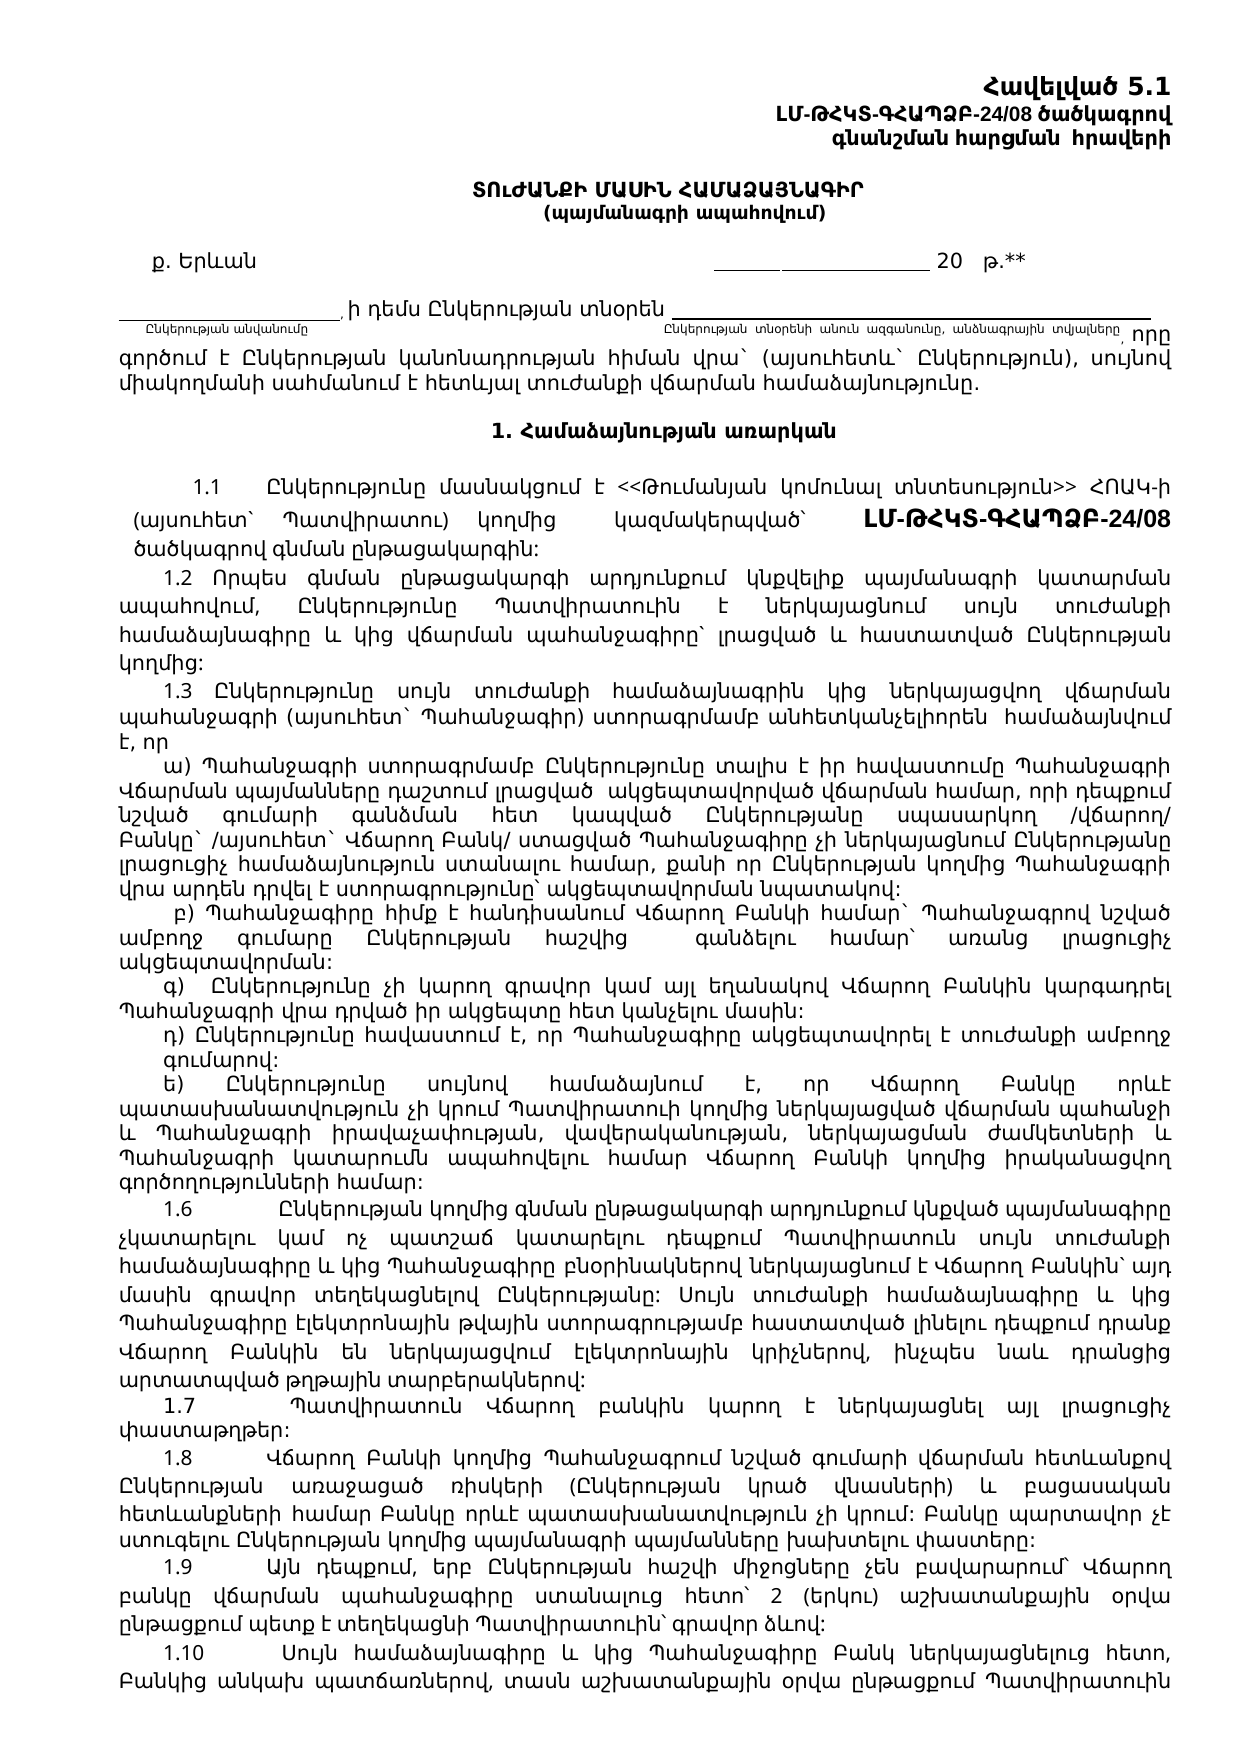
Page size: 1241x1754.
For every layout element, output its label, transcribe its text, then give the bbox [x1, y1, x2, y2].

text գ) Ընկերությունը չի կարող գրավոր կամ այլ եղանակով Վճարող Բանկին կարգադրել Պահանջագրի վրա դրված իր ակցեպտը հետ կանչելու մասին: [118, 974, 1171, 1023]
list Այն դեպքում, երբ Ընկերության հաշվի միջոցները չեն բավարարում՝ Վճարող բանկը վճարման պահանջագիրը ստանալուց հետո՝ 2 (երկու) աշխատանքային օրվա ընթացքում պետք է տեղեկացնի Պատվիրատուին՝ գրավոր ձևով: [118, 1552, 1171, 1638]
text Հավելված 5.1 [118, 72, 1171, 102]
text ա) Պահանջագրի ստորագրմամբ Ընկերությունը տալիս է իր հավաստումը Պահանջագրի Վճարման պայմանները դաշտում լրացված ակցեպտավորված վճարման համար, որի դեպքում նշված գումարի գանձման հետ կապված Ընկերությանը սպասարկող /վճարող/ Բանկը` /այսուհետ` Վճարող Բանկ/ ստացված Պահանջագիրը չի ներկայացնում Ընկերությանը լրացուցիչ համաձայնություն ստանալու համար, քանի որ Ընկերության կողմից Պահանջագրի վրա արդեն դրվել է ստորագրությունը՝ ակցեպտավորման նպատակով: [118, 754, 1171, 901]
list Ընկերության կողմից գնման ընթացակարգի արդյունքում կնքված պայմանագիրը չկատարելու կամ ոչ պատշաճ կատարելու դեպքում Պատվիրատուն սույն տուժանքի համաձայնագիրը և կից Պահանջագիրը բնօրինակներով ներկայացնում է Վճարող Բանկին` այդ մասին գրավոր տեղեկացնելով Ընկերությանը: Սույն տուժանքի համաձայնագիրը և կից Պահանջագիրը էլեկտրոնային թվային ստորագրությամբ հաստատված լինելու դեպքում դրանք Վճարող Բանկին են ներկայացվում էլեկտրոնային կրիչներով, ինչպես նաև դրանցից արտատպված թղթային տարբերակներով: [118, 1194, 1171, 1394]
text 1.3 Ընկերությունը սույն տուժանքի համաձայնագրին կից ներկայացվող վճարման պահանջագրի (այսուհետ` Պահանջագիր) ստորագրմամբ անհետկանչելիորեն համաձայնվում է, որ [118, 677, 1171, 754]
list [118, 1638, 1171, 1694]
text ԼՄ-ԹՀԿՏ-ԳՀԱՊՁԲ-24/08 ծածկագրով [118, 102, 1171, 126]
list Ընկերությունը մասնակցում է <<Թումանյան կոմունալ տնտեսություն>> ՀՈԱԿ-ի (այսուհետ` Պատվիրատու) կողմից կազմակերպված՝ ԼՄ-ԹՀԿՏ-ԳՀԱՊՁԲ-24/08 ծածկագրով գնման ընթացակարգին: [133, 472, 1171, 563]
text 1. Համաձայնության առարկան [156, 419, 1171, 444]
text դ) Ընկերությունը հավաստում է, որ Պահանջագիրը ակցեպտավորել է տուժանքի ամբողջ գումարով: [163, 1023, 1171, 1072]
text , ի դեմս Ընկերության տնօրեն [118, 297, 1171, 322]
list Վճարող Բանկի կողմից Պահանջագրում նշված գումարի վճարման հետևանքով Ընկերության առաջացած ռիսկերի (Ընկերության կրած վնասների) և բացասական հետևանքների համար Բանկը որևէ պատասխանատվություն չի կրում: Բանկը պարտավոր չէ ստուգելու Ընկերության կողմից պայմանագրի պայմանները խախտելու փաստերը: [118, 1443, 1171, 1552]
text (պայմանագրի ապահովում) [118, 202, 1171, 224]
text ՏՈւԺԱՆՔԻ ՄԱՍԻՆ ՀԱՄԱՁԱՅՆԱԳԻՐ [118, 178, 1171, 202]
text Ընկերության անվանումը Ընկերության տնօրենի անուն ազգանունը, անձնագրային տվյալները, որը գործում է Ընկերության կանոնադրության հիման վրա` (այսուհետև` Ընկերություն), սույնով միակողմանի սահմանում է հետևյալ տուժանքի վճարման համաձայնությունը. [118, 322, 1171, 395]
list Պատվիրատուն Վճարող բանկին կարող է ներկայացնել այլ լրացուցիչ փաստաթղթեր: [118, 1394, 1171, 1443]
text գնանշման հարցման հրավերի [118, 126, 1171, 150]
text ե) Ընկերությունը սույնով համաձայնում է, որ Վճարող Բանկը որևէ պատասխանատվություն չի կրում Պատվիրատուի կողմից ներկայացված վճարման պահանջի և Պահանջագրի իրավաչափության, վավերականության, ներկայացման ժամկետների և Պահանջագրի կատարումն ապահովելու համար Վճարող Բանկի կողմից իրականացվող գործողությունների համար: [118, 1072, 1171, 1194]
text բ) Պահանջագիրը հիմք է հանդիսանում Վճարող Բանկի համար` Պահանջագրով նշված ամբողջ գումարը Ընկերության հաշվից գանձելու համար՝ առանց լրացուցիչ ակցեպտավորման: [118, 901, 1171, 974]
text ք. Երևան 20 թ.** [118, 248, 1171, 273]
text 1.2 Որպես գնման ընթացակարգի արդյունքում կնքվելիք պայմանագրի կատարման ապահովում, Ընկերությունը Պատվիրատուին է ներկայացնում սույն տուժանքի համաձայնագիրը և կից վճարման պահանջագիրը` լրացված և հաստատված Ընկերության կողմից: [118, 563, 1171, 677]
